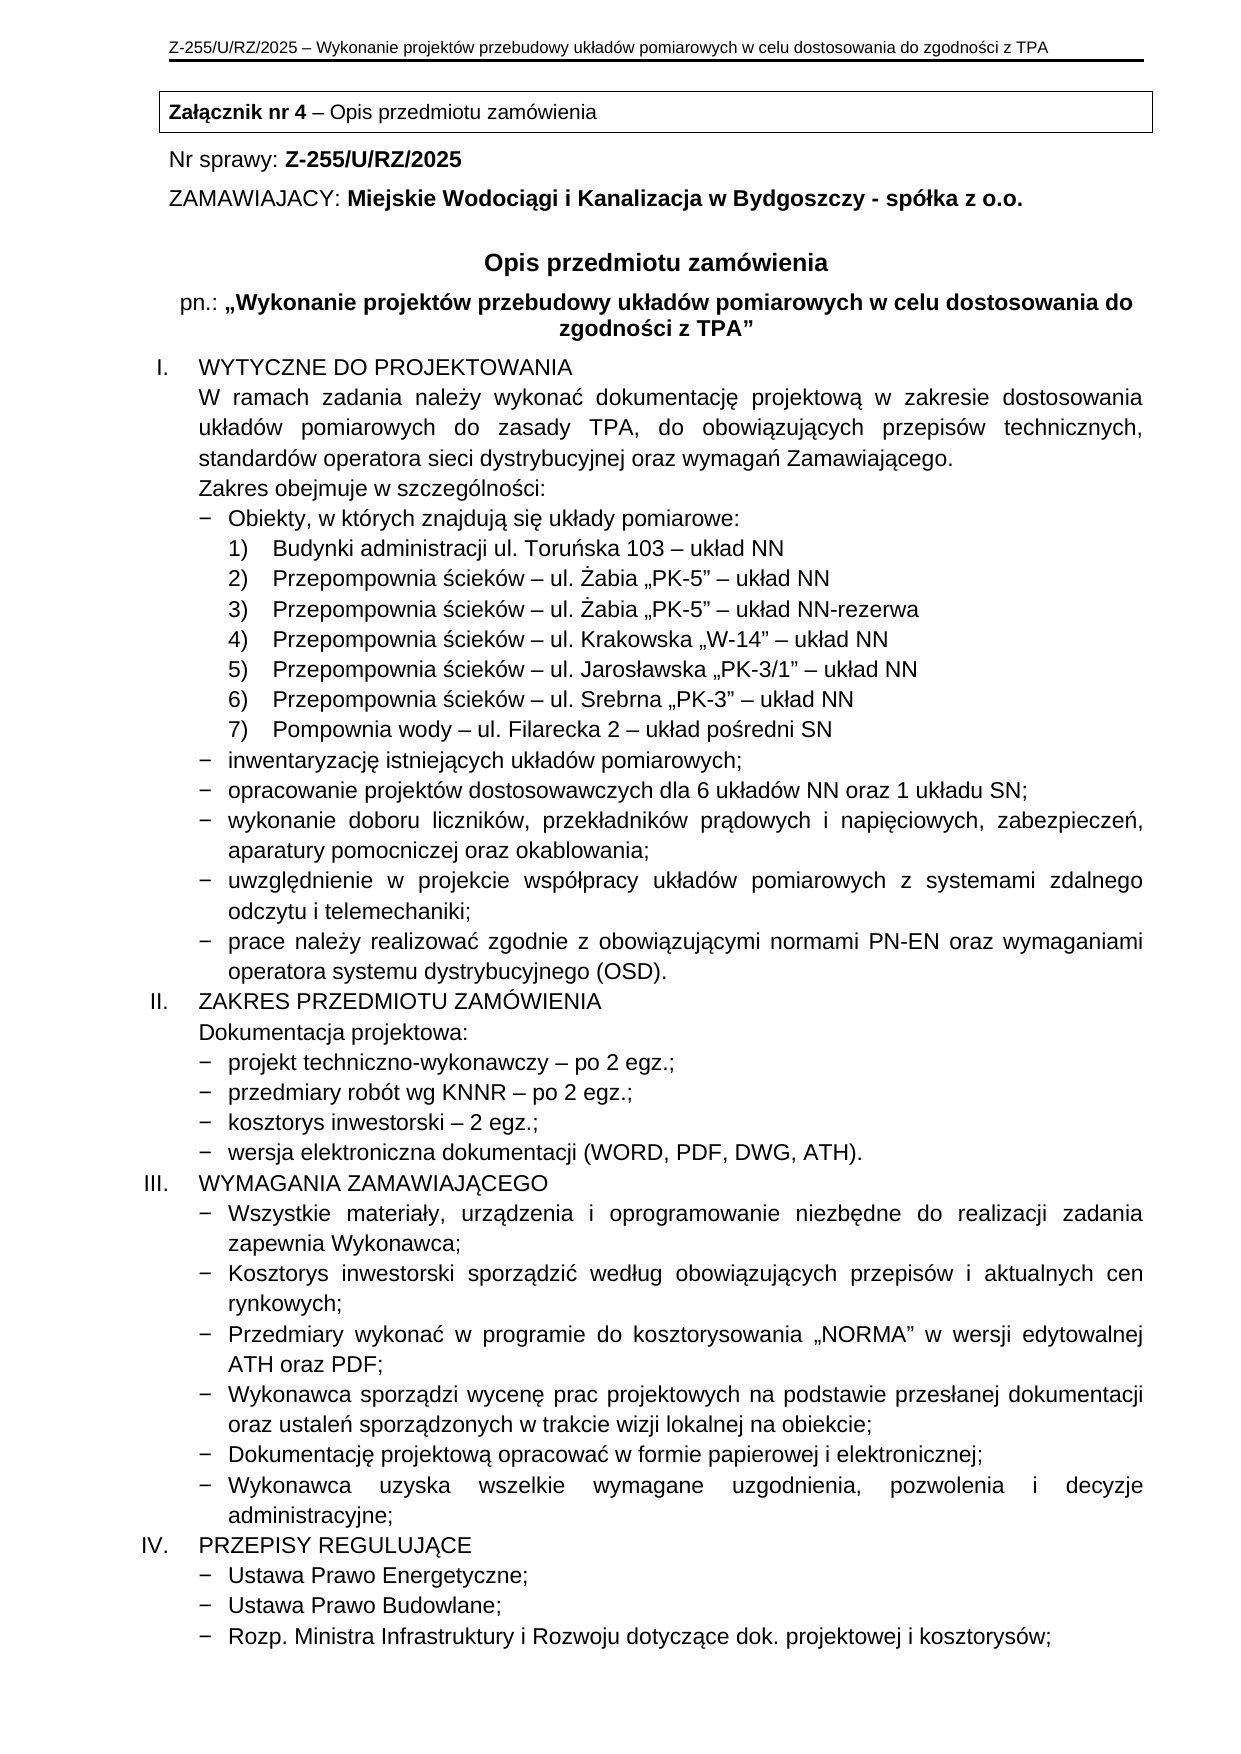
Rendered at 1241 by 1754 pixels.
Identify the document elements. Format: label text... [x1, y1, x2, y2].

title Opis przedmiotu zamówienia [169, 247, 1144, 276]
title prace należy realizować zgodnie z obowiązującymi normami PN-EN oraz wymaganiami operatora systemu dystrybucyjnego (OSD). [198, 928, 1144, 984]
title Dokumentacja projektowa: [198, 1018, 1144, 1045]
title Wykonawca uzyska wszelkie wymagane uzgodnienia, pozwolenia i decyzje administracyjne; [198, 1472, 1144, 1528]
title Pompownia wody – ul. Filarecka 2 – układ pośredni SN [228, 716, 1144, 743]
title projekt techniczno-wykonawczy – po 2 egz.; [198, 1049, 1144, 1075]
title Wykonawca sporządzi wycenę prac projektowych na podstawie przesłanej dokumentacji oraz ustaleń sporządzonych w trakcie wizji lokalnej na obiekcie; [198, 1381, 1144, 1438]
title opracowanie projektów dostosowawczych dla 6 układów NN oraz 1 układu SN; [198, 777, 1144, 803]
title Ustawa Prawo Energetyczne; [198, 1562, 1144, 1589]
title Przepompownia ścieków – ul. Srebrna „PK-3” – układ NN [228, 686, 1144, 713]
title Zakres obejmuje w szczególności: [198, 475, 1144, 501]
title pn.: „Wykonanie projektów przebudowy układów pomiarowych w celu dostosowania do zgodności z TPA” [169, 289, 1144, 341]
title Wszystkie materiały, urządzenia i oprogramowanie niezbędne do realizacji zadania zapewnia Wykonawca; [198, 1200, 1144, 1256]
title inwentaryzację istniejących układów pomiarowych; [198, 747, 1144, 773]
title Przepompownia ścieków – ul. Żabia „PK-5” – układ NN-rezerwa [228, 596, 1144, 622]
title Przepompownia ścieków – ul. Jarosławska „PK-3/1” – układ NN [228, 656, 1144, 682]
text ZAMAWIAJACY: Miejskie Wodociągi i Kanalizacja w Bydgoszczy - spółka z o.o. [169, 185, 1144, 211]
title wykonanie doboru liczników, przekładników prądowych i napięciowych, zabezpieczeń, aparatury pomocniczej oraz okablowania; [198, 807, 1144, 864]
title Przedmiary wykonać w programie do kosztorysowania „NORMA” w wersji edytowalnej ATH oraz PDF; [198, 1321, 1144, 1377]
title Obiekty, w których znajdują się układy pomiarowe: [198, 505, 1144, 531]
text Załącznik nr 4 – Opis przedmiotu zamówienia [160, 92, 1152, 132]
title Kosztorys inwestorski sporządzić według obowiązujących przepisów i aktualnych cen rynkowych; [198, 1260, 1144, 1317]
text Nr sprawy: Z-255/U/RZ/2025 [169, 146, 1144, 172]
title wersja elektroniczna dokumentacji (WORD, PDF, DWG, ATH). [198, 1139, 1144, 1166]
title Przepompownia ścieków – ul. Krakowska „W-14” – układ NN [228, 626, 1144, 652]
title przedmiary robót wg KNNR – po 2 egz.; [198, 1079, 1144, 1105]
title WYMAGANIA ZAMAWIAJĄCEGO [169, 1169, 1144, 1196]
title WYTYCZNE DO PROJEKTOWANIA [169, 354, 1144, 380]
title uwzględnienie w projekcie współpracy układów pomiarowych z systemami zdalnego odczytu i telemechaniki; [198, 867, 1144, 924]
title Dokumentację projektową opracować w formie papierowej i elektronicznej; [198, 1441, 1144, 1468]
title PRZEPISY REGULUJĄCE [169, 1532, 1144, 1558]
title Rozp. Ministra Infrastruktury i Rozwoju dotyczące dok. projektowej i kosztorysów; [198, 1623, 1144, 1649]
title Przepompownia ścieków – ul. Żabia „PK-5” – układ NN [228, 565, 1144, 592]
title kosztorys inwestorski – 2 egz.; [198, 1109, 1144, 1136]
title W ramach zadania należy wykonać dokumentację projektową w zakresie dostosowania układów pomiarowych do zasady TPA, do obowiązujących przepisów technicznych, standardów operatora sieci dystrybucyjnej oraz wymagań Zamawiającego. [198, 384, 1144, 471]
title Ustawa Prawo Budowlane; [198, 1592, 1144, 1619]
title Budynki administracji ul. Toruńska 103 – układ NN [228, 535, 1144, 562]
title ZAKRES PRZEDMIOTU ZAMÓWIENIA [169, 988, 1144, 1015]
